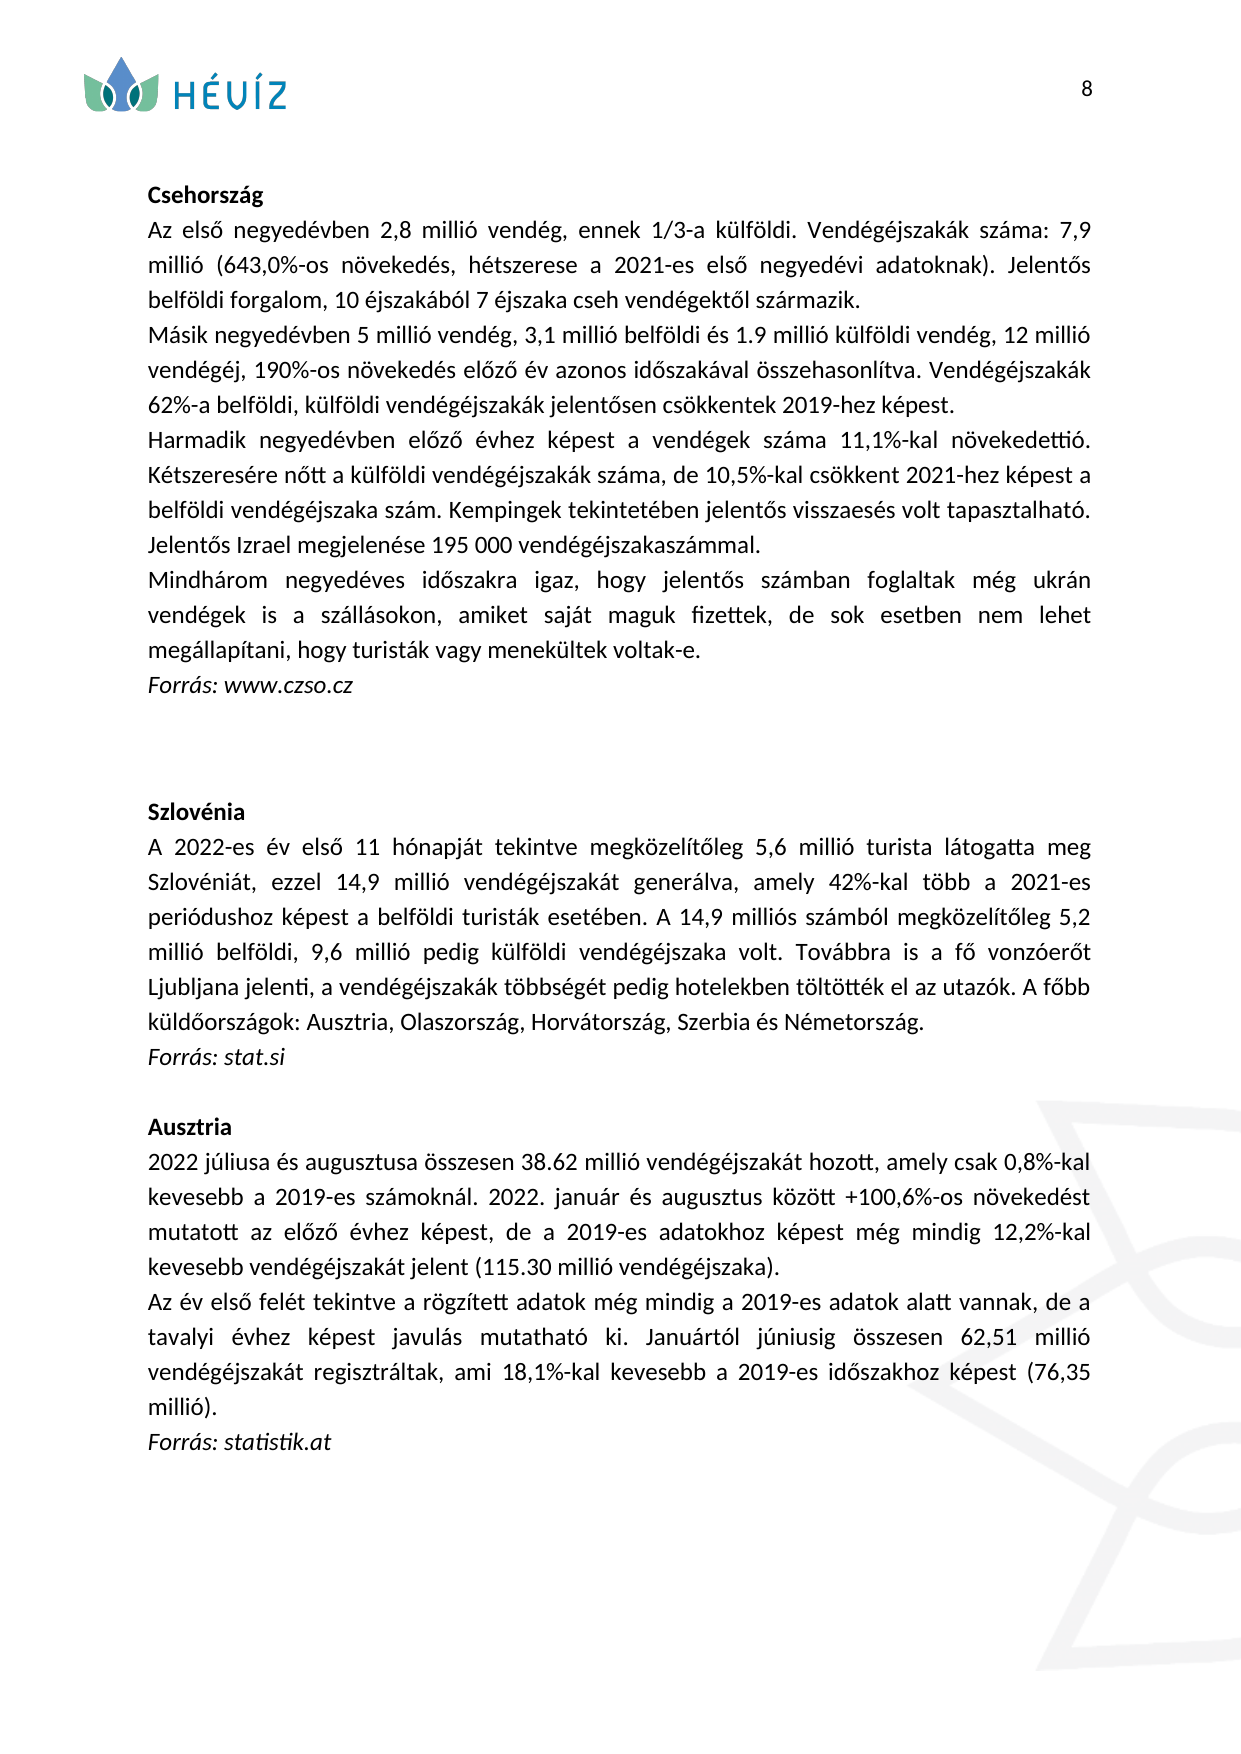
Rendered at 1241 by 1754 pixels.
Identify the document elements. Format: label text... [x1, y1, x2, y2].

text Forrás: www.czso.cz [148, 669, 1092, 700]
text Mindhárom negyedéves időszakra igaz, hogy jelentős számban foglaltak még ukrán vendégek is a szállásokon, amiket saját maguk fizettek, de sok esetben nem lehet megállapítani, hogy turisták vagy menekültek voltak-e. [148, 564, 1092, 665]
text Harmadik negyedévben előző évhez képest a vendégek száma 11,1%-kal növekedettió. Kétszeresére nőtt a külföldi vendégéjszakák száma, de 10,5%-kal csökkent 2021-hez képest a belföldi vendégéjszaka szám. Kempingek tekintetében jelentős visszaesés volt tapasztalható. Jelentős Izrael megjelenése 195 000 vendégéjszakaszámmal. [148, 424, 1092, 560]
text 2022 júliusa és augusztusa összesen 38.62 millió vendégéjszakát hozott, amely csak 0,8%-kal kevesebb a 2019-es számoknál. 2022. január és augusztus között +100,6%-os növekedést mutatott az előző évhez képest, de a 2019-es adatokhoz képest még mindig 12,2%-kal kevesebb vendégéjszakát jelent (115.30 millió vendégéjszaka). [148, 1146, 1092, 1282]
picture [274, 90, 286, 105]
text Szlovénia [148, 796, 1092, 827]
text Ausztria [148, 1111, 1092, 1142]
picture [84, 57, 286, 112]
text Csehország [148, 179, 1092, 210]
text Forrás: statistik.at [148, 1426, 1092, 1457]
text Forrás: stat.si [148, 1041, 1092, 1072]
text A 2022-es év első 11 hónapját tekintve megközelítőleg 5,6 millió turista látogatta meg Szlovéniát, ezzel 14,9 millió vendégéjszakát generálva, amely 42%-kal több a 2021-es periódushoz képest a belföldi turisták esetében. A 14,9 milliós számból megközelítőleg 5,2 millió belföldi, 9,6 millió pedig külföldi vendégéjszaka volt. Továbbra is a fő vonzóerőt Ljubljana jelenti, a vendégéjszakák többségét pedig hotelekben töltötték el az utazók. A főbb küldőországok: Ausztria, Olaszország, Horvátország, Szerbia és Németország. [148, 831, 1092, 1037]
text Az év első felét tekintve a rögzített adatok még mindig a 2019-es adatok alatt vannak, de a tavalyi évhez képest javulás mutatható ki. Januártól júniusig összesen 62,51 millió vendégéjszakát regisztráltak, ami 18,1%-kal kevesebb a 2019-es időszakhoz képest (76,35 millió). [148, 1286, 1092, 1422]
text Az első negyedévben 2,8 millió vendég, ennek 1/3-a külföldi. Vendégéjszakák száma: 7,9 millió (643,0%-os növekedés, hétszerese a 2021-es első negyedévi adatoknak). Jelentős belföldi forgalom, 10 éjszakából 7 éjszaka cseh vendégektől származik. [148, 214, 1092, 315]
text Másik negyedévben 5 millió vendég, 3,1 millió belföldi és 1.9 millió külföldi vendég, 12 millió vendégéj, 190%-os növekedés előző év azonos időszakával összehasonlítva. Vendégéjszakák 62%-a belföldi, külföldi vendégéjszakák jelentősen csökkentek 2019-hez képest. [148, 319, 1092, 420]
